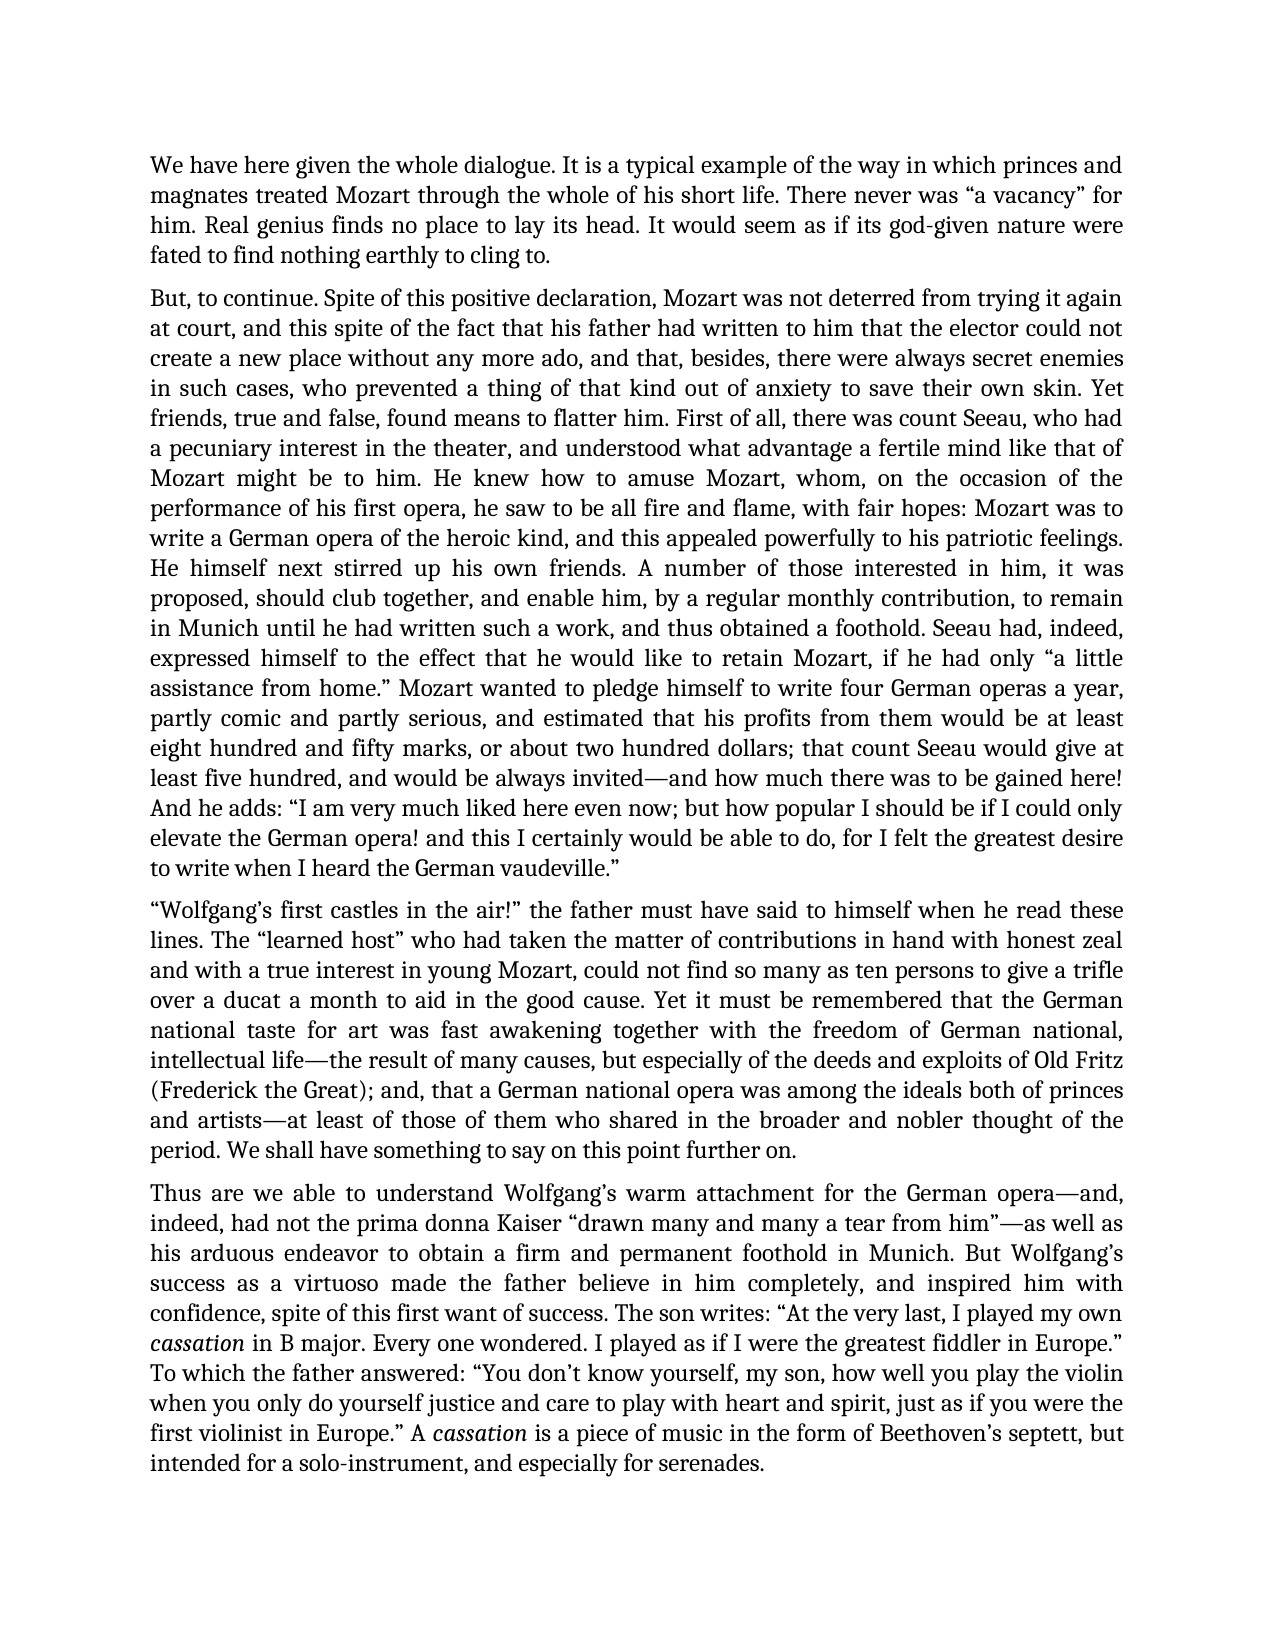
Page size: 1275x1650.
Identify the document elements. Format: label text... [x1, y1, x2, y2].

text “Wolfgang’s first castles in the air!” the father must have said to himself when he read these lines. The “learned host” who had taken the matter of contributions in hand with honest zeal and with a true interest in young Mozart, could not find so many as ten persons to give a trifle over a ducat a month to aid in the good cause. Yet it must be remembered that the German national taste for art was fast awakening together with the freedom of German national, intellectual life—the result of many causes, but especially of the deeds and exploits of Old Fritz (Frederick the Great); and, that a German national opera was among the ideals both of princes and artists—at least of those of them who shared in the broader and nobler thought of the period. We shall have something to say on this point further on. [150, 895, 1125, 1165]
text But, to continue. Spite of this positive declaration, Mozart was not deterred from trying it again at court, and this spite of the fact that his father had written to him that the elector could not create a new place without any more ado, and that, besides, there were always secret enemies in such cases, who prevented a thing of that kind out of anxiety to save their own skin. Yet friends, true and false, found means to flatter him. First of all, there was count Seeau, who had a pecuniary interest in the theater, and understood what advantage a fertile mind like that of Mozart might be to him. He knew how to amuse Mozart, whom, on the occasion of the performance of his first opera, he saw to be all fire and flame, with fair hopes: Mozart was to write a German opera of the heroic kind, and this appealed powerfully to his patriotic feelings. He himself next stirred up his own friends. A number of those interested in him, it was proposed, should club together, and enable him, by a regular monthly contribution, to remain in Munich until he had written such a work, and thus obtained a foothold. Seeau had, indeed, expressed himself to the effect that he would like to retain Mozart, if he had only “a little assistance from home.” Mozart wanted to pledge himself to write four German operas a year, partly comic and partly serious, and estimated that his profits from them would be at least eight hundred and fifty marks, or about two hundred dollars; that count Seeau would give at least five hundred, and would be always invited—and how much there was to be gained here! And he adds: “I am very much liked here even now; but how popular I should be if I could only elevate the German opera! and this I certainly would be able to do, for I felt the greatest desire to write when I heard the German vaudeville.” [150, 282, 1125, 882]
text We have here given the whole dialogue. It is a typical example of the way in which princes and magnates treated Mozart through the whole of his short life. There never was “a vacancy” for him. Real genius finds no place to lay its head. It would seem as if its god-given nature were fated to find nothing earthly to cling to. [150, 150, 1125, 270]
text Thus are we able to understand Wolfgang’s warm attachment for the German opera—and, indeed, had not the prima donna Kaiser “drawn many and many a tear from him”—as well as his arduous endeavor to obtain a firm and permanent foothold in Munich. But Wolfgang’s success as a virtuoso made the father believe in him completely, and inspired him with confidence, spite of this first want of success. The son writes: “At the very last, I played my own cassation in B major. Every one wondered. I played as if I were the greatest fiddler in Europe.” To which the father answered: “You don’t know yourself, my son, how well you play the violin when you only do yourself justice and care to play with heart and spirit, just as if you were the first violinist in Europe.” A cassation is a piece of music in the form of Beethoven’s septett, but intended for a solo-instrument, and especially for serenades. [150, 1177, 1125, 1477]
